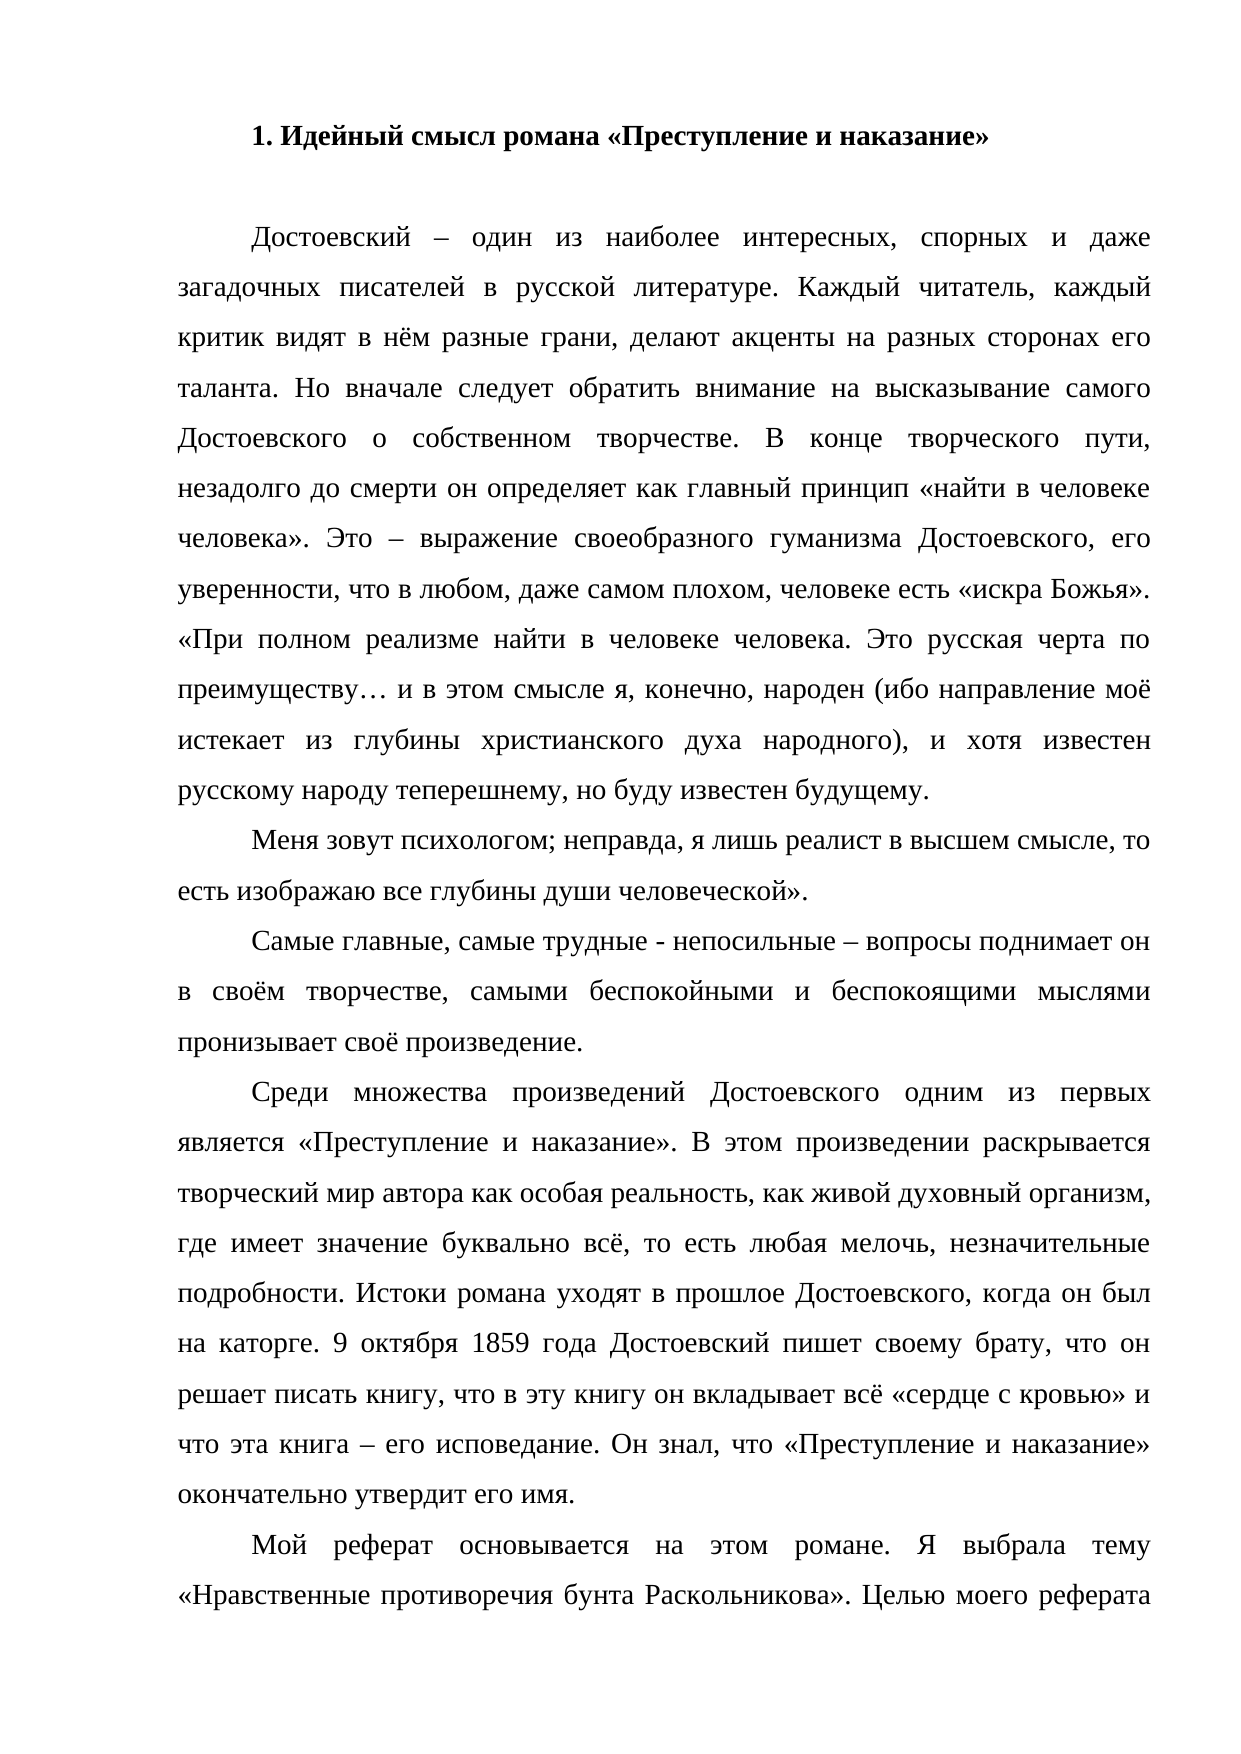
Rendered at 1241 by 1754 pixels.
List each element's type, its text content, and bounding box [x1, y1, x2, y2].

text 1. Идейный смысл романа «Преступление и наказание» [177, 118, 1152, 152]
text Среди множества произведений Достоевского одним из первых является «Преступление и наказание». В этом произведении раскрывается творческий мир автора как особая реальность, как живой духовный организм, где имеет значение буквально всё, то есть любая мелочь, незначительные подробности. Истоки романа уходят в прошлое Достоевского, когда он был на каторге. 9 октября 1859 года Достоевский пишет своему брату, что он решает писать книгу, что в эту книгу он вкладывает всё «сердце с кровью» и что эта книга – его исповедание. Он знал, что «Преступление и наказание» окончательно утвердит его имя. [177, 1074, 1152, 1510]
text Самые главные, самые трудные - непосильные – вопросы поднимает он в своём творчестве, самыми беспокойными и беспокоящими мыслями пронизывает своё произведение. [177, 923, 1152, 1057]
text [177, 1527, 1152, 1611]
text Меня зовут психологом; неправда, я лишь реалист в высшем смысле, то есть изображаю все глубины души человеческой». [177, 822, 1152, 906]
text Достоевский – один из наиболее интересных, спорных и даже загадочных писателей в русской литературе. Каждый читатель, каждый критик видят в нём разные грани, делают акценты на разных сторонах его таланта. Но вначале следует обратить внимание на высказывание самого Достоевского о собственном творчестве. В конце творческого пути, незадолго до смерти он определяет как главный принцип «найти в человеке человека». Это – выражение своеобразного гуманизма Достоевского, его уверенности, что в любом, даже самом плохом, человеке есть «искра Божья». «При полном реализме найти в человеке человека. Это русская черта по преимуществу… и в этом смысле я, конечно, народен (ибо направление моё истекает из глубины христианского духа народного), и хотя известен русскому народу теперешнему, но буду известен будущему. [177, 219, 1152, 806]
